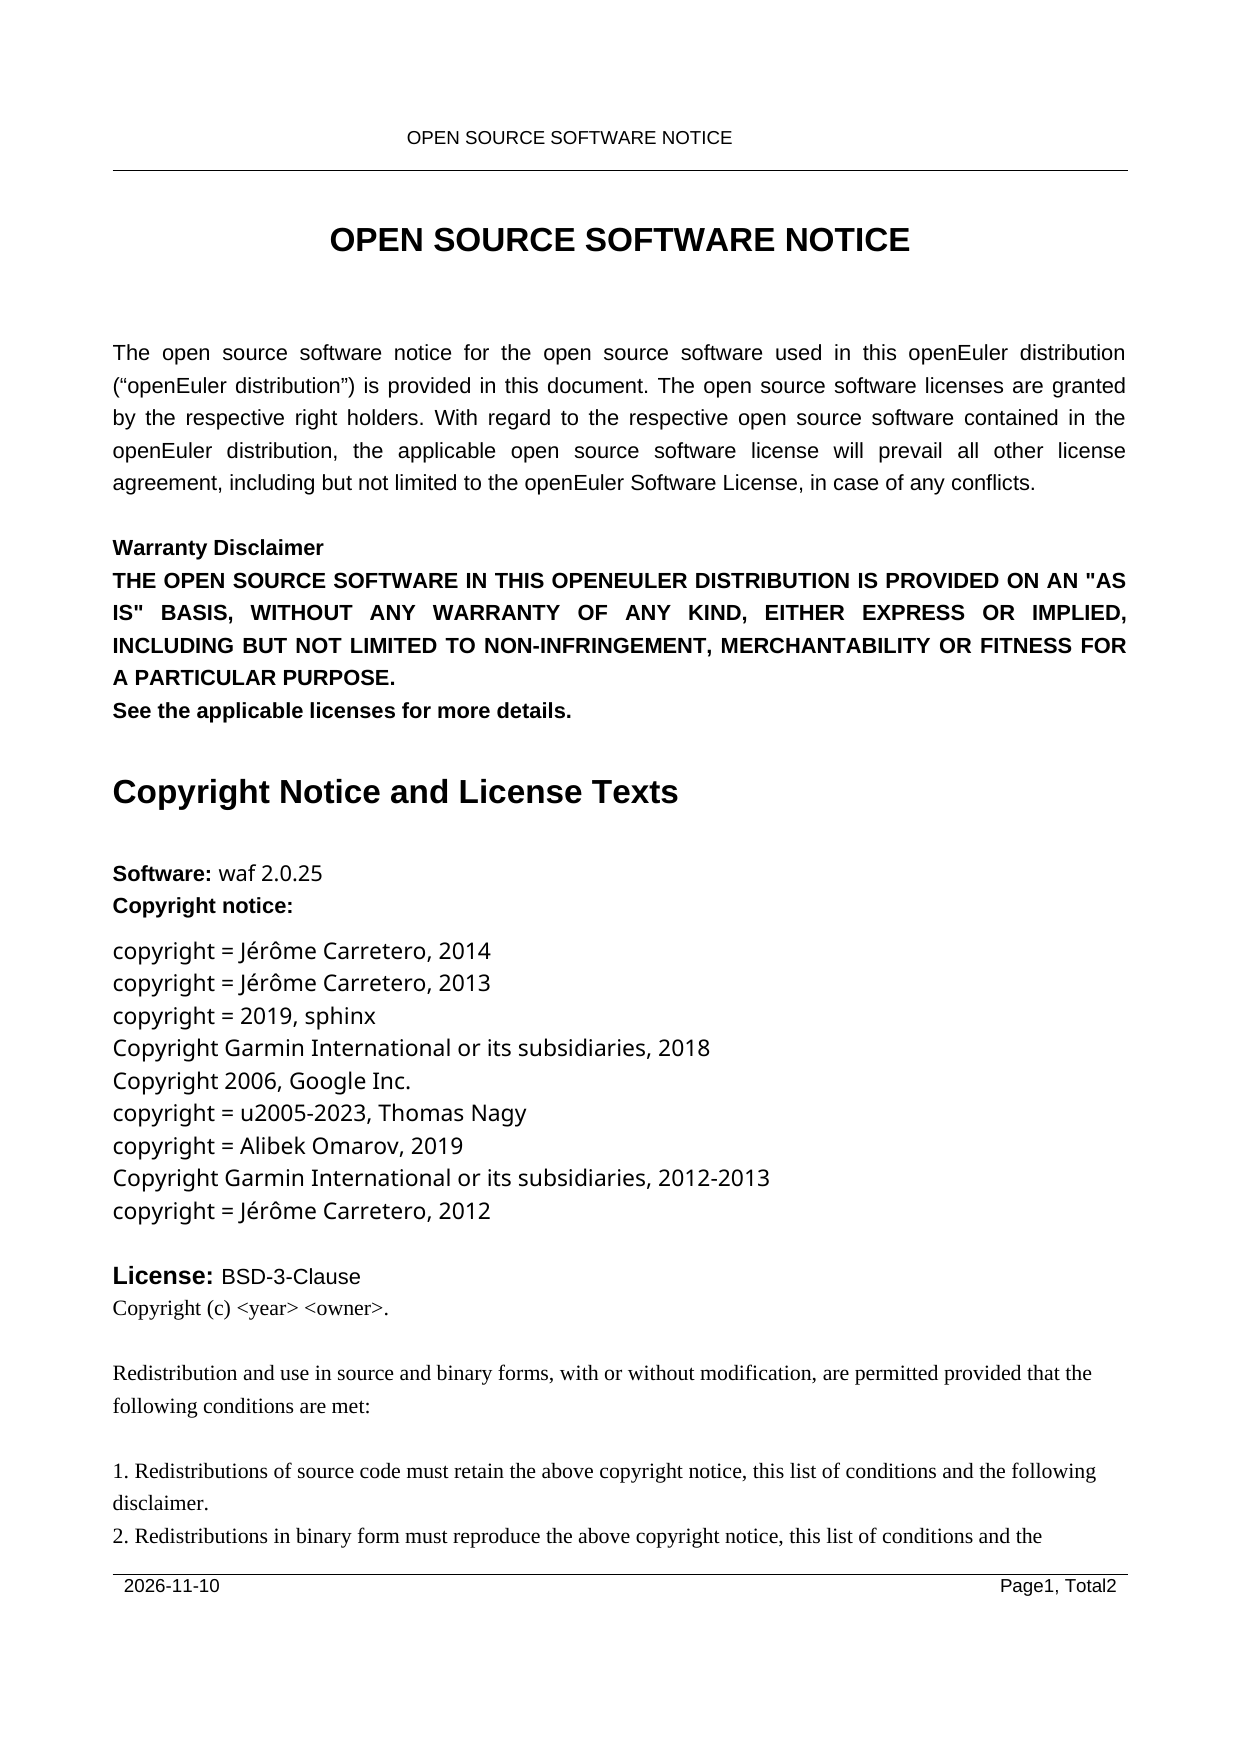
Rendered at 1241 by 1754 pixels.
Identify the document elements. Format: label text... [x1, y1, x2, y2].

text Copyright Notice and License Texts [112, 759, 1128, 824]
text Copyright notice: [112, 889, 1128, 921]
text OPEN SOURCE SOFTWARE NOTICE [112, 206, 1128, 271]
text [112, 1291, 1128, 1551]
text Warranty Disclaimer [112, 531, 1128, 564]
text License: BSD-3-Clause [112, 1259, 1128, 1291]
text THE OPEN SOURCE SOFTWARE IN THIS OPENEULER DISTRIBUTION IS PROVIDED ON AN "AS IS" BASIS, WITHOUT ANY WARRANTY OF ANY KIND, EITHER EXPRESS OR IMPLIED, INCLUDING BUT NOT LIMITED TO NON-INFRINGEMENT, MERCHANTABILITY OR FITNESS FOR A PARTICULAR PURPOSE. See the applicable licenses for more details. [112, 564, 1128, 726]
title Software: waf 2.0.25 [112, 856, 1128, 889]
text The open source software notice for the open source software used in this openEuler distribution (“openEuler distribution”) is provided in this document. The open source software licenses are granted by the respective right holders. With regard to the respective open source software contained in the openEuler distribution, the applicable open source software license will prevail all other license agreement, including but not limited to the openEuler Software License, in case of any conflicts. [112, 336, 1128, 499]
text copyright = Jérôme Carretero, 2014 copyright = Jérôme Carretero, 2013 copyright = 2019, sphinx ﻿Copyright Garmin International or its subsidiaries, 2018 Copyright 2006, Google Inc. copyright = u2005-2023, Thomas Nagy copyright = Alibek Omarov, 2019 Copyright Garmin International or its subsidiaries, 2012-2013 copyright = Jérôme Carretero, 2012 [112, 934, 1128, 1259]
